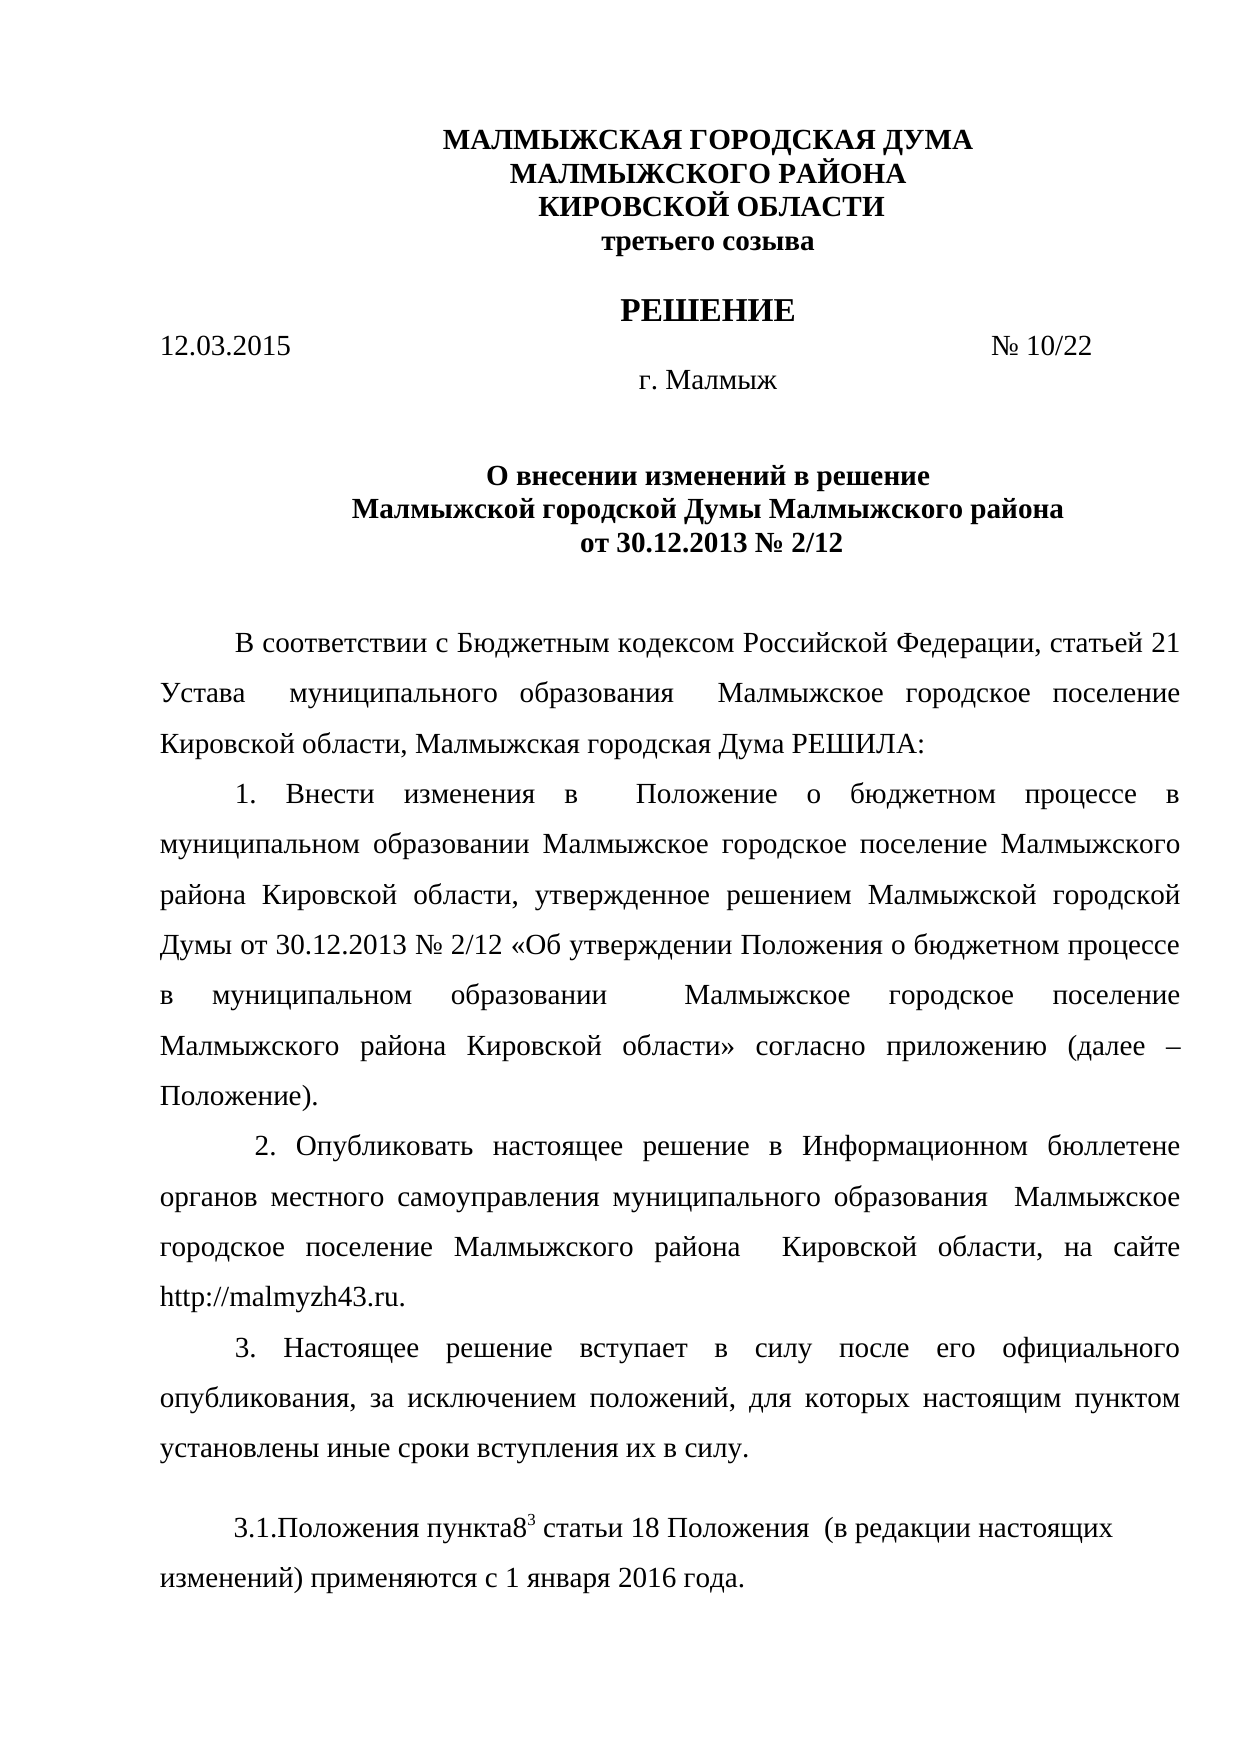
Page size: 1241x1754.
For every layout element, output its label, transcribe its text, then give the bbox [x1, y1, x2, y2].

text РЕШЕНИЕ [159, 290, 1181, 328]
text от 30.12.2013 № 2/12 [159, 525, 1181, 558]
text КИРОВСКОЙ ОБЛАСТИ [159, 189, 1181, 223]
text 2. Опубликовать настоящее решение в Информационном бюллетене органов местного самоуправления муниципального образования Малмыжское городское поселение Малмыжского района Кировской области, на сайте http://malmyzh43.ru. [159, 1128, 1181, 1313]
text 3.1.Положения пункта83 статьи 18 Положения (в редакции настоящих изменений) применяются с 1 января 2016 года. [159, 1510, 1181, 1594]
text г. Малмыж [159, 362, 1181, 395]
text МАЛМЫЖСКОГО РАЙОНА [159, 156, 1181, 189]
text О внесении изменений в решение [159, 458, 1181, 491]
text 1. Внести изменения в Положение о бюджетном процессе в муниципальном образовании Малмыжское городское поселение Малмыжского района Кировской области, утвержденное решением Малмыжской городской Думы от 30.12.2013 № 2/12 «Об утверждении Положения о бюджетном процессе в муниципальном образовании Малмыжское городское поселение Малмыжского района Кировской области» согласно приложению (далее –Положение). [159, 776, 1181, 1112]
text 3. Настоящее решение вступает в силу после его официального опубликования, за исключением положений, для которых настоящим пунктом установлены иные сроки вступления их в силу. [159, 1330, 1181, 1464]
text МАЛМЫЖСКАЯ ГОРОДСКАЯ ДУМА [159, 122, 1181, 156]
text третьего созыва [159, 223, 1181, 256]
text Малмыжской городской Думы Малмыжского района [159, 491, 1181, 525]
text В соответствии с Бюджетным кодексом Российской Федерации, статьей 21 Устава муниципального образования Малмыжское городское поселение Кировской области, Малмыжская городская Дума РЕШИЛА: [159, 625, 1181, 759]
text 12.03.2015 № 10/22 [159, 328, 1181, 362]
